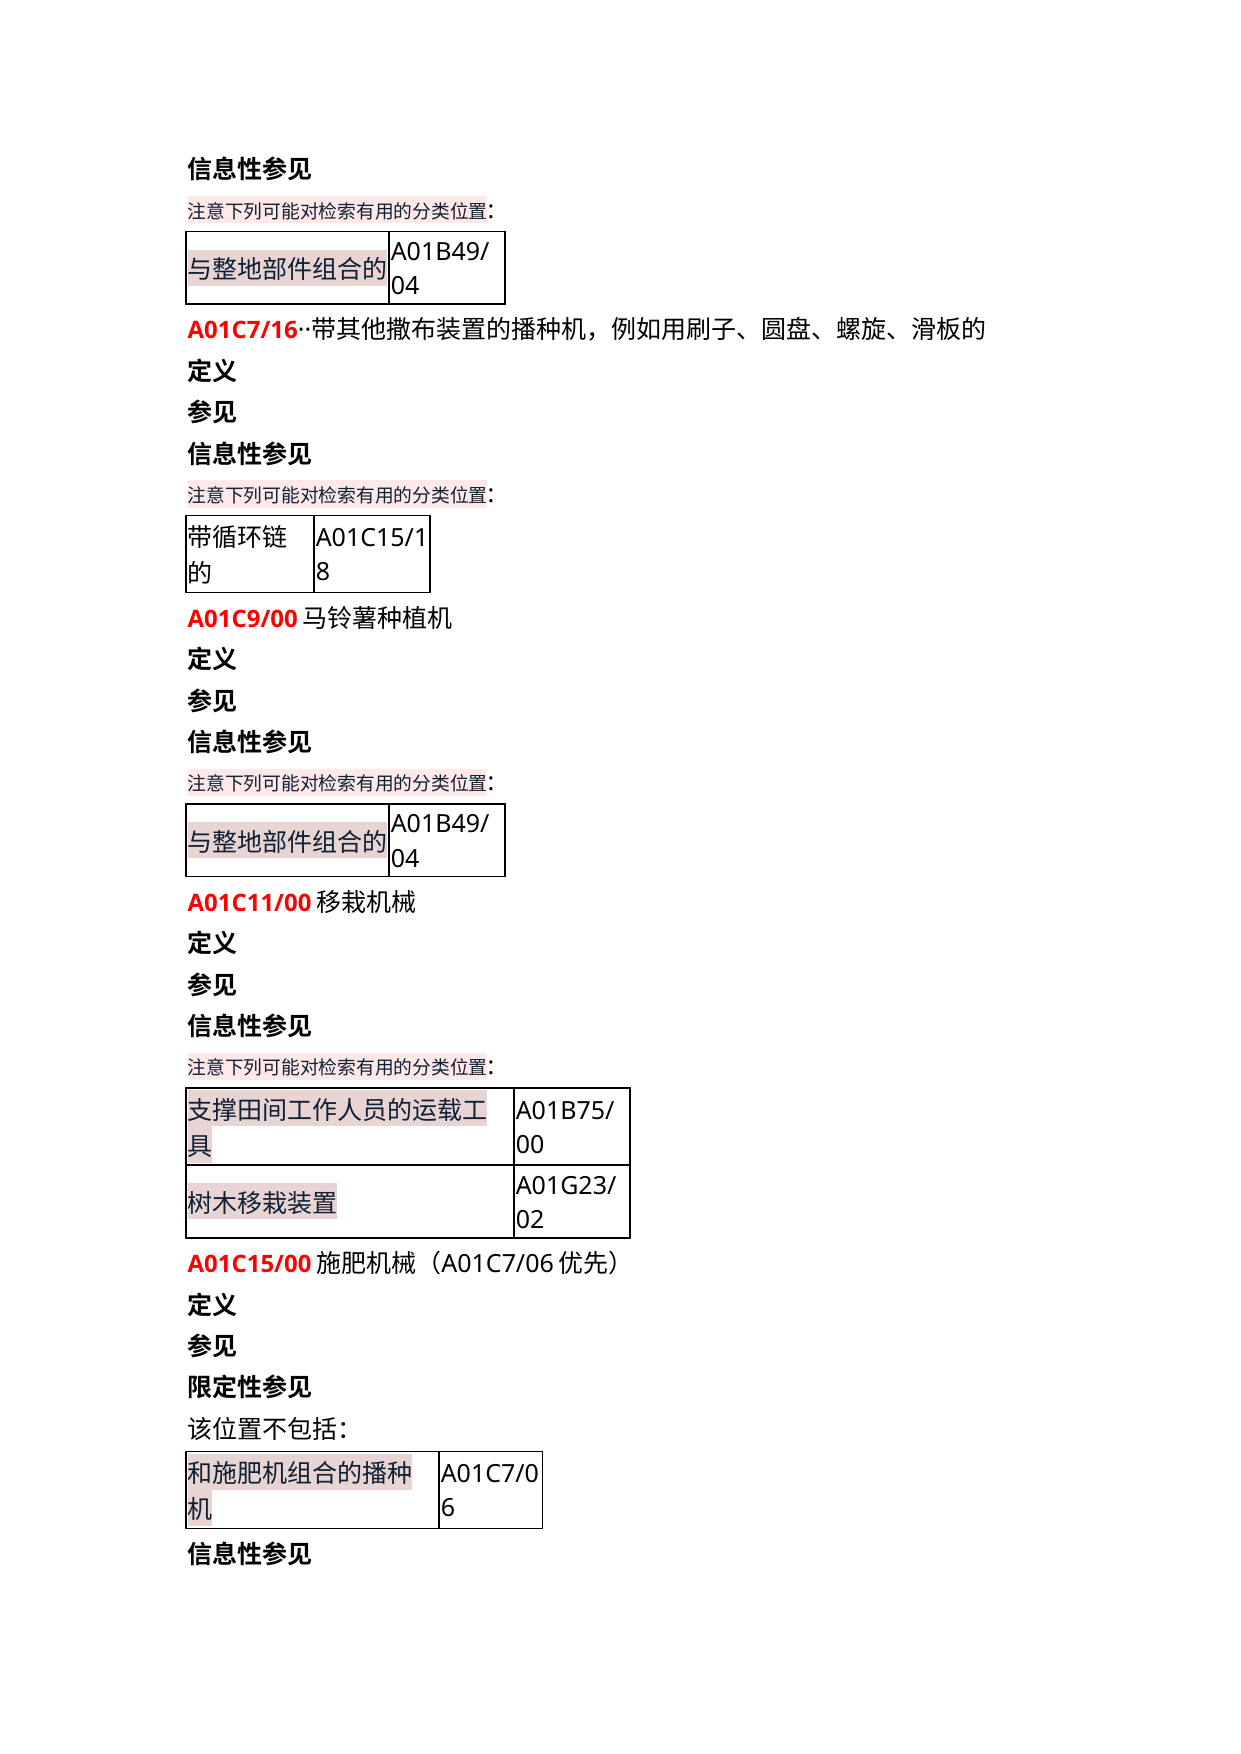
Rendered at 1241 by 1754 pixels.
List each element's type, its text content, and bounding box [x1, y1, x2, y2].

table_cell A01G23/02 [515, 1166, 629, 1237]
text 该位置不包括： [187, 1409, 1053, 1445]
text A01C9/00马铃薯种植机 [187, 598, 1053, 635]
table_header 与整地部件组合的 [187, 805, 388, 876]
table_header A01C7/06 [440, 1452, 542, 1528]
text 参见 [187, 393, 1053, 429]
text A01C15/00施肥机械（A01C7/06优先） [187, 1244, 1053, 1280]
text 定义 [187, 924, 1053, 960]
text 信息性参见 [187, 1534, 1053, 1571]
text 信息性参见 [187, 1007, 1053, 1043]
table_header 支撑田间工作人员的运载工具 [187, 1089, 513, 1164]
table_header 与整地部件组合的 [187, 232, 388, 303]
text 注意下列可能对检索有用的分类位置: [187, 475, 1053, 509]
text A01C7/16··带其他撒布装置的播种机，例如用刷子、圆盘、螺旋、滑板的 [187, 310, 1053, 346]
table_header A01C15/18 [315, 516, 429, 592]
text 信息性参见 [187, 434, 1053, 470]
text 定义 [187, 1285, 1053, 1321]
table_header A01B49/04 [390, 232, 504, 303]
text 注意下列可能对检索有用的分类位置: [187, 191, 1053, 225]
text 参见 [187, 965, 1053, 1001]
text 限定性参见 [187, 1368, 1053, 1404]
text 参见 [187, 1326, 1053, 1363]
table_cell 树木移栽装置 [187, 1166, 513, 1237]
table_header A01B49/04 [390, 805, 504, 876]
text 定义 [187, 351, 1053, 388]
text 定义 [187, 640, 1053, 676]
text A01C11/00移栽机械 [187, 882, 1053, 919]
table_header A01B75/00 [515, 1089, 629, 1164]
text 信息性参见 [187, 150, 1053, 186]
table_header 带循环链的 [187, 516, 313, 592]
text 注意下列可能对检索有用的分类位置: [187, 764, 1053, 798]
text 参见 [187, 681, 1053, 717]
text 信息性参见 [187, 722, 1053, 759]
table_header 和施肥机组合的播种机 [187, 1452, 438, 1528]
text 注意下列可能对检索有用的分类位置: [187, 1048, 1053, 1082]
